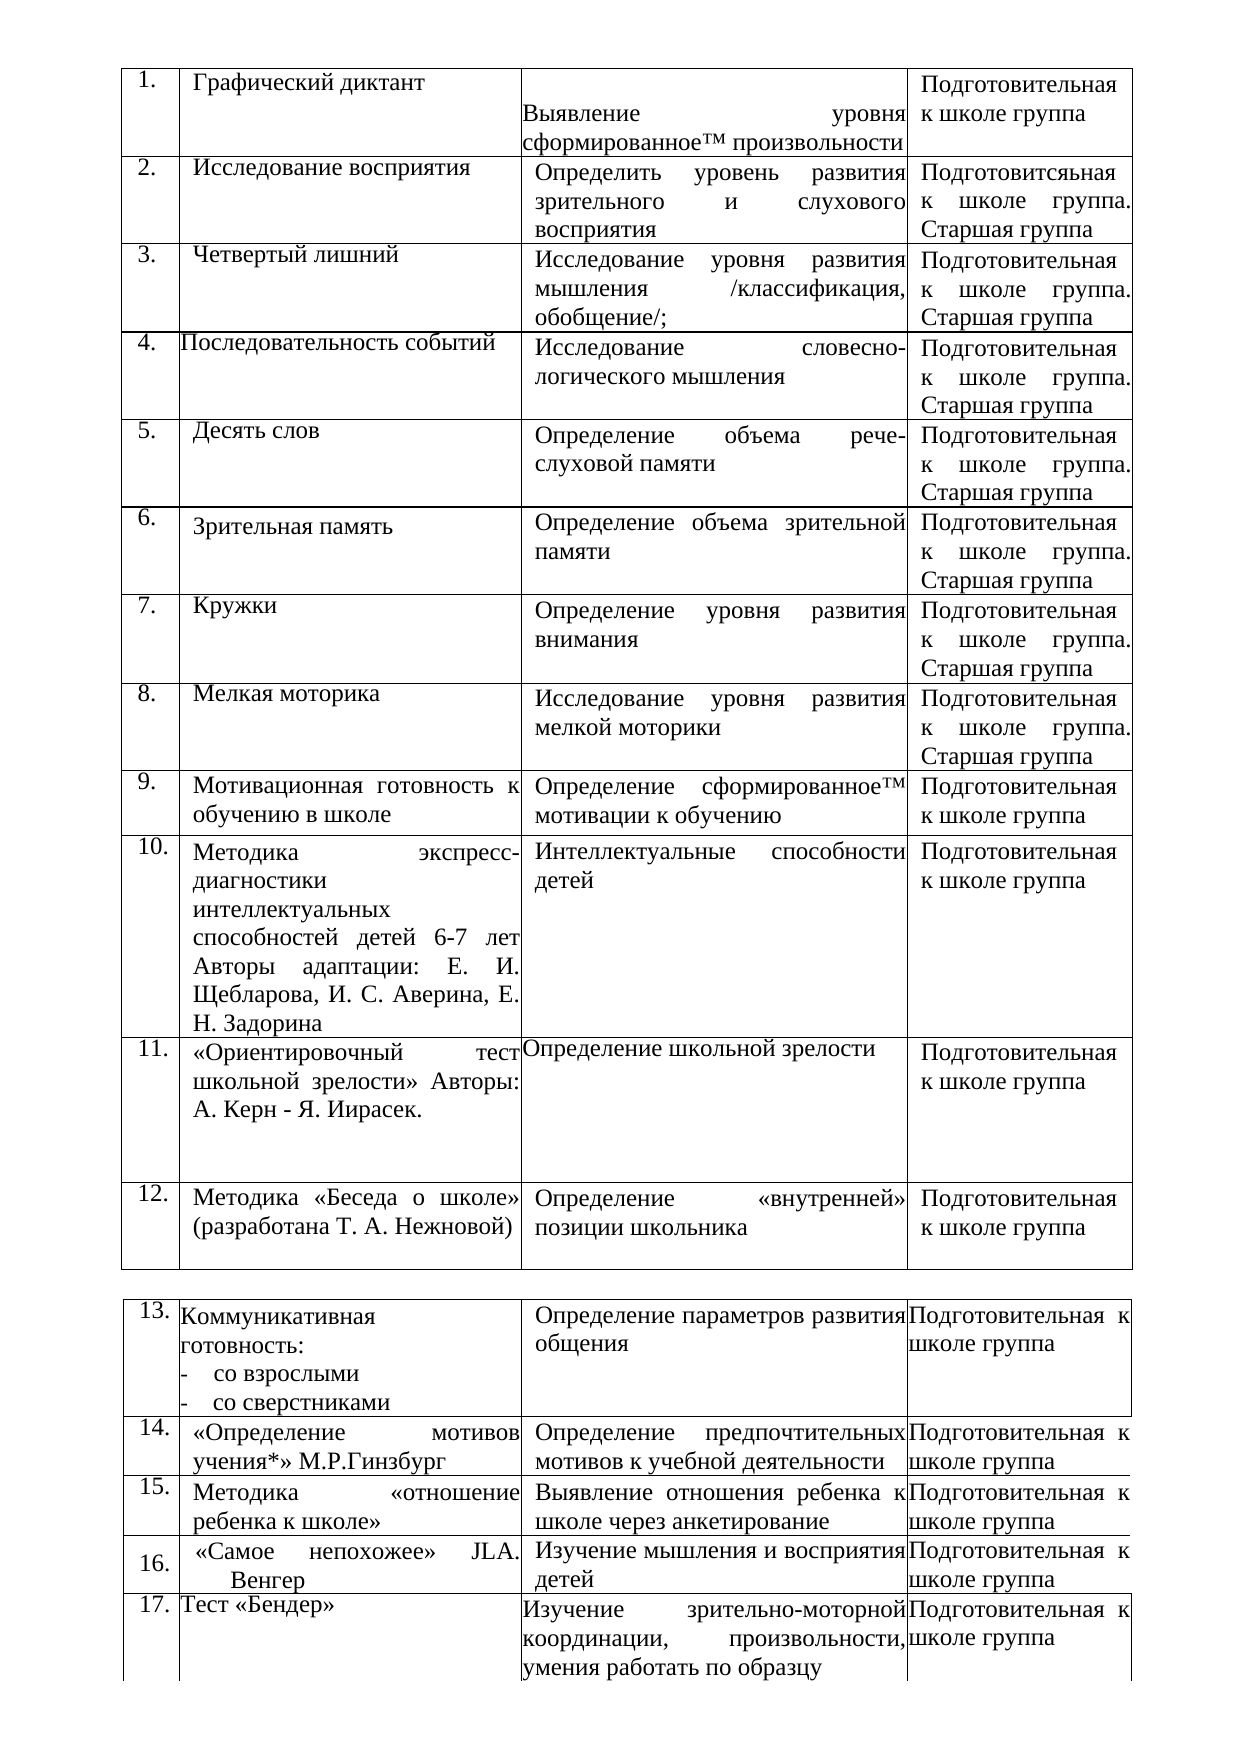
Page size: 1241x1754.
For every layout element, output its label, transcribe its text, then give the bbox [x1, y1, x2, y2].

table_cell Выявление отношения ребенка к школе через анкетирование [522, 1476, 907, 1535]
table_cell Исследование словеснологического мышления [522, 333, 907, 419]
table_cell Десять слов [180, 420, 521, 506]
table_cell 3. [122, 244, 179, 331]
table_cell 8. [122, 684, 179, 770]
table_cell 17. [124, 1594, 179, 1681]
table_cell Методика «Беседа о школе» (разработана Т. А. Нежновой) [180, 1183, 521, 1269]
table_cell Последовательность событий [180, 333, 521, 419]
table_cell Подготовительная к школе группа [908, 1183, 1132, 1269]
table_header 13. [124, 1300, 179, 1416]
table_cell Кружки [180, 595, 521, 682]
table_cell Исследование уровня развития мелкой моторики [522, 684, 907, 770]
table_cell Подготовительная к школе группа. Старшая группа [908, 420, 1132, 506]
table_cell Определение уровня развития внимания [522, 595, 907, 682]
table_cell Подготовительная к школе группа [908, 771, 1132, 835]
table_cell Определение «внутренней» позиции школьника [522, 1183, 907, 1269]
table_cell 16. [124, 1536, 179, 1593]
table_cell 2. [122, 157, 179, 243]
table_cell Подготовительная к школе группа. Старшая группа [908, 244, 1132, 331]
table_cell Подготовительная к школе группа. Старшая группа [908, 595, 1132, 682]
table_cell Выявление уровня сформированное™ произвольности [522, 69, 907, 156]
table_cell Методика экспресс- диагностики интеллектуальных способностей детей 6-7 лет Авторы адаптации: Е. И. Щебларова, И. С. Аверина, Е. Н. Задорина [180, 836, 521, 1037]
table_cell Исследование уровня развития мышления /классификация, обобщение/; [522, 244, 907, 331]
table_cell 6. [122, 508, 179, 594]
table_cell 4. [122, 333, 179, 419]
table_cell «Определение мотивов учения*» М.Р.Гинзбург [180, 1417, 521, 1475]
table_cell «Самое непохожее» JLА. Венгер [180, 1536, 521, 1593]
table_cell Подготовительная к школе группа. Старшая группа [908, 333, 1132, 419]
table_cell Подготовительная к школе группа [908, 69, 1132, 156]
table_cell 11. [122, 1038, 179, 1182]
table_cell Зрительная память [180, 508, 521, 594]
table_cell Мелкая моторика [180, 684, 521, 770]
table_cell Подготовительная к школе группа. Старшая группа [908, 684, 1132, 770]
table_cell Определить уровень развития зрительного и слухового восприятия [522, 157, 907, 243]
table_cell Мотивационная готовность к обучению в школе [180, 771, 521, 835]
table_cell Подготовительная к школе группа [908, 1594, 1131, 1681]
table_header Подготовительная к школе группа [908, 1300, 1131, 1416]
table_cell Изучение мышления и восприятия детей [522, 1536, 907, 1593]
table_cell 12. [122, 1183, 179, 1269]
table_cell Подготовительная к школе группа. Старшая группа [908, 508, 1132, 594]
table_header Определение параметров развития общения [522, 1300, 907, 1416]
table_cell Подготовитсяьная к школе группа. Старшая группа [908, 157, 1132, 243]
table_cell Подготовительная к школе группа [908, 1535, 1131, 1593]
table_cell 14. [124, 1417, 179, 1475]
table_cell Графический диктант [180, 69, 521, 156]
table_cell 7. [122, 595, 179, 682]
table_cell Определение объема зрительной памяти [522, 508, 907, 594]
table_cell Интеллектуальные способности детей [522, 836, 907, 1037]
table_cell «Ориентировочный тест школьной зрелости» Авторы: А. Керн - Я. Иирасек. [180, 1038, 521, 1182]
table_cell Определение сформированное™ мотивации к обучению [522, 771, 907, 835]
table_cell Тест «Бендер» [180, 1594, 521, 1681]
table_cell Определение объема речеслуховой памяти [522, 420, 907, 506]
table_cell 10. [122, 836, 179, 1037]
table_cell Определение школьной зрелости [522, 1038, 907, 1182]
table_cell Изучение зрительно-моторной координации, произвольности, умения работать по образцу [522, 1594, 907, 1681]
table_cell Подготовительная к школе группа [908, 836, 1132, 1037]
table_header Коммуникативная готовность: со взрослыми со сверстниками [180, 1300, 521, 1416]
table_cell Методика «отношение ребенка к школе» [180, 1476, 521, 1535]
table_cell Исследование восприятия [180, 157, 521, 243]
table_cell Четвертый лишний [180, 244, 521, 331]
table_cell 1. [122, 69, 179, 156]
table_cell Определение предпочтительных мотивов к учебной деятельности [522, 1417, 907, 1475]
table_cell Подготовительная к школе группа [908, 1475, 1131, 1535]
table_cell Подготовительная к школе группа [908, 1038, 1132, 1182]
table_cell 15. [124, 1476, 179, 1535]
table_cell 9. [122, 771, 179, 835]
table_cell Подготовительная к школе группа [908, 1417, 1131, 1475]
table_cell 5. [122, 420, 179, 506]
